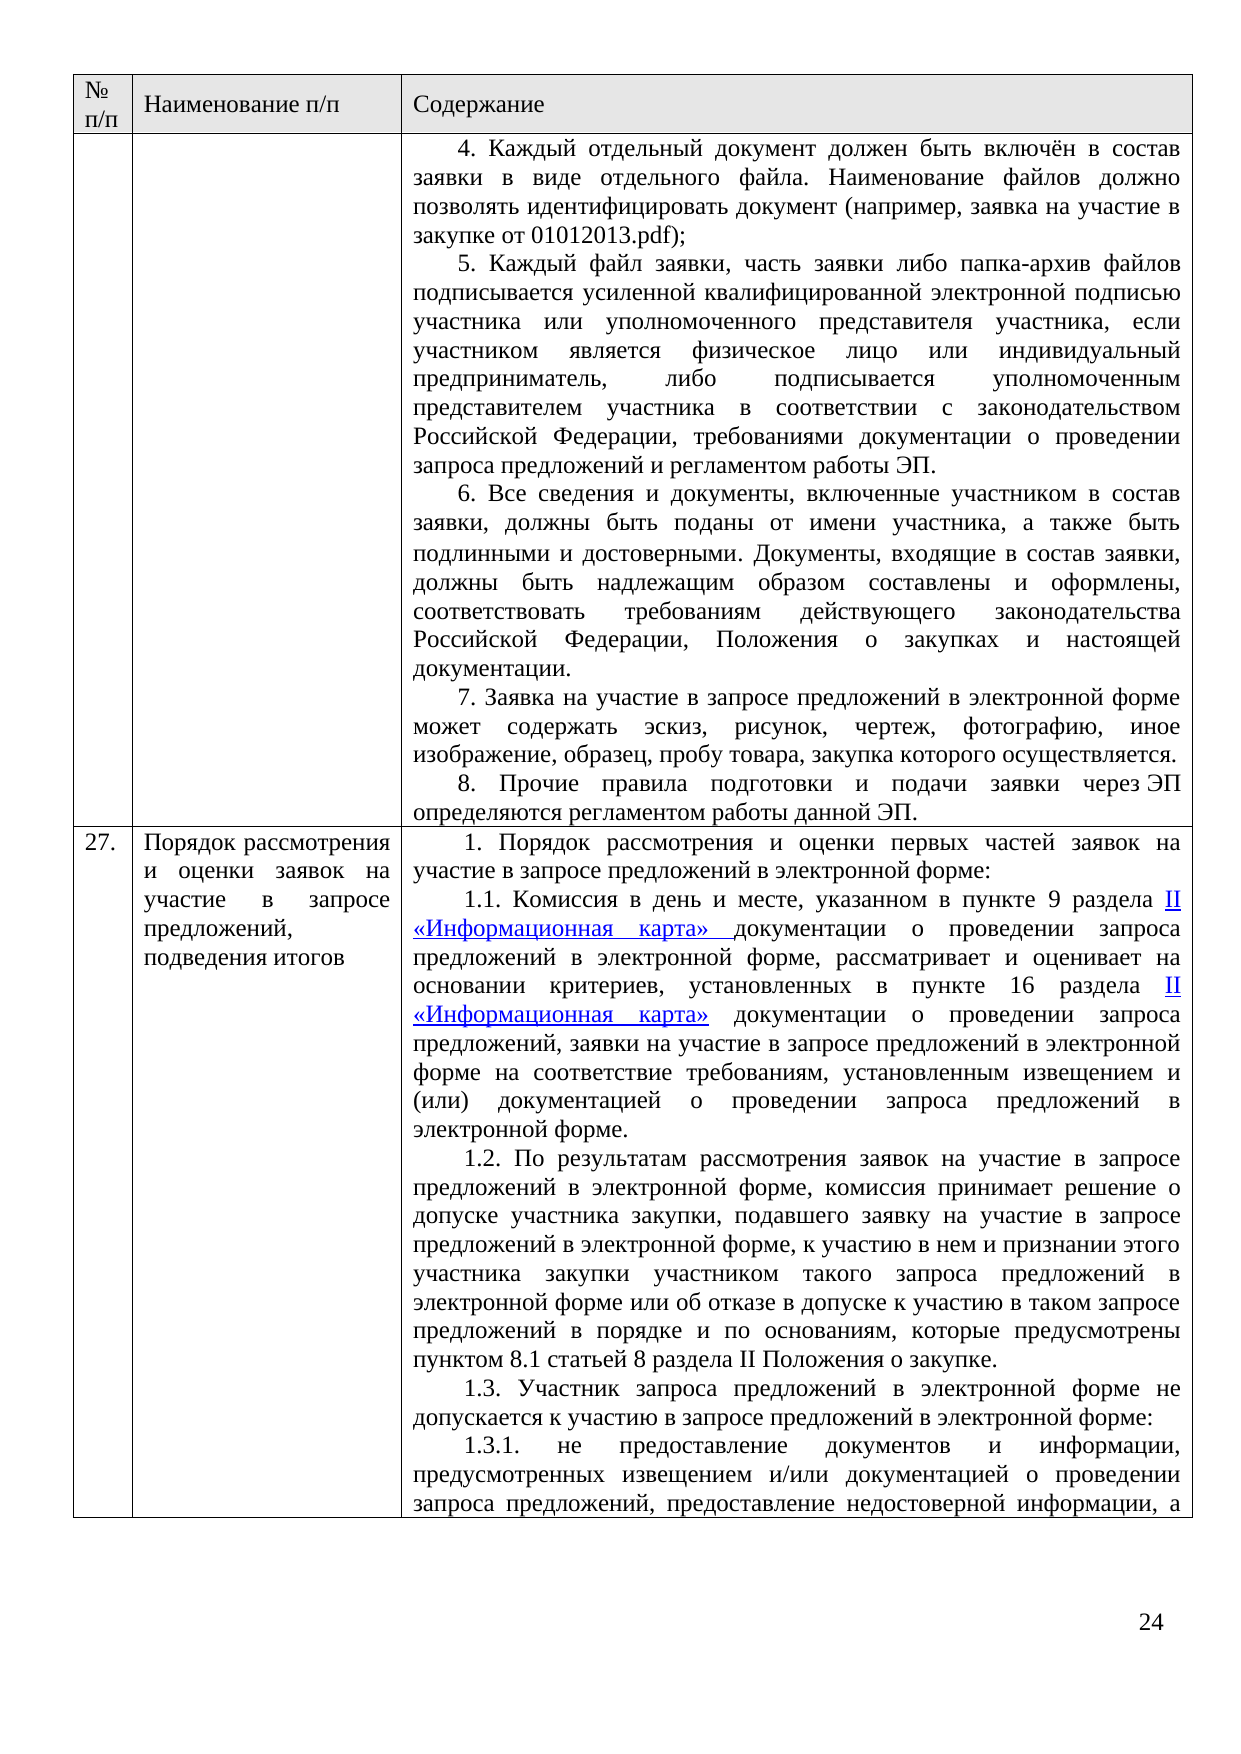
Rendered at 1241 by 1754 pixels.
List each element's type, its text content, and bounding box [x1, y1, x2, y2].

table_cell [133, 827, 401, 1517]
table_header Наименование п/п [133, 75, 401, 132]
table_header Содержание [402, 75, 1192, 132]
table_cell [133, 134, 401, 826]
table_header № п/п [74, 75, 132, 132]
table_cell [74, 827, 132, 1517]
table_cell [402, 134, 1192, 826]
table_cell [74, 134, 132, 826]
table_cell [402, 827, 1192, 1517]
